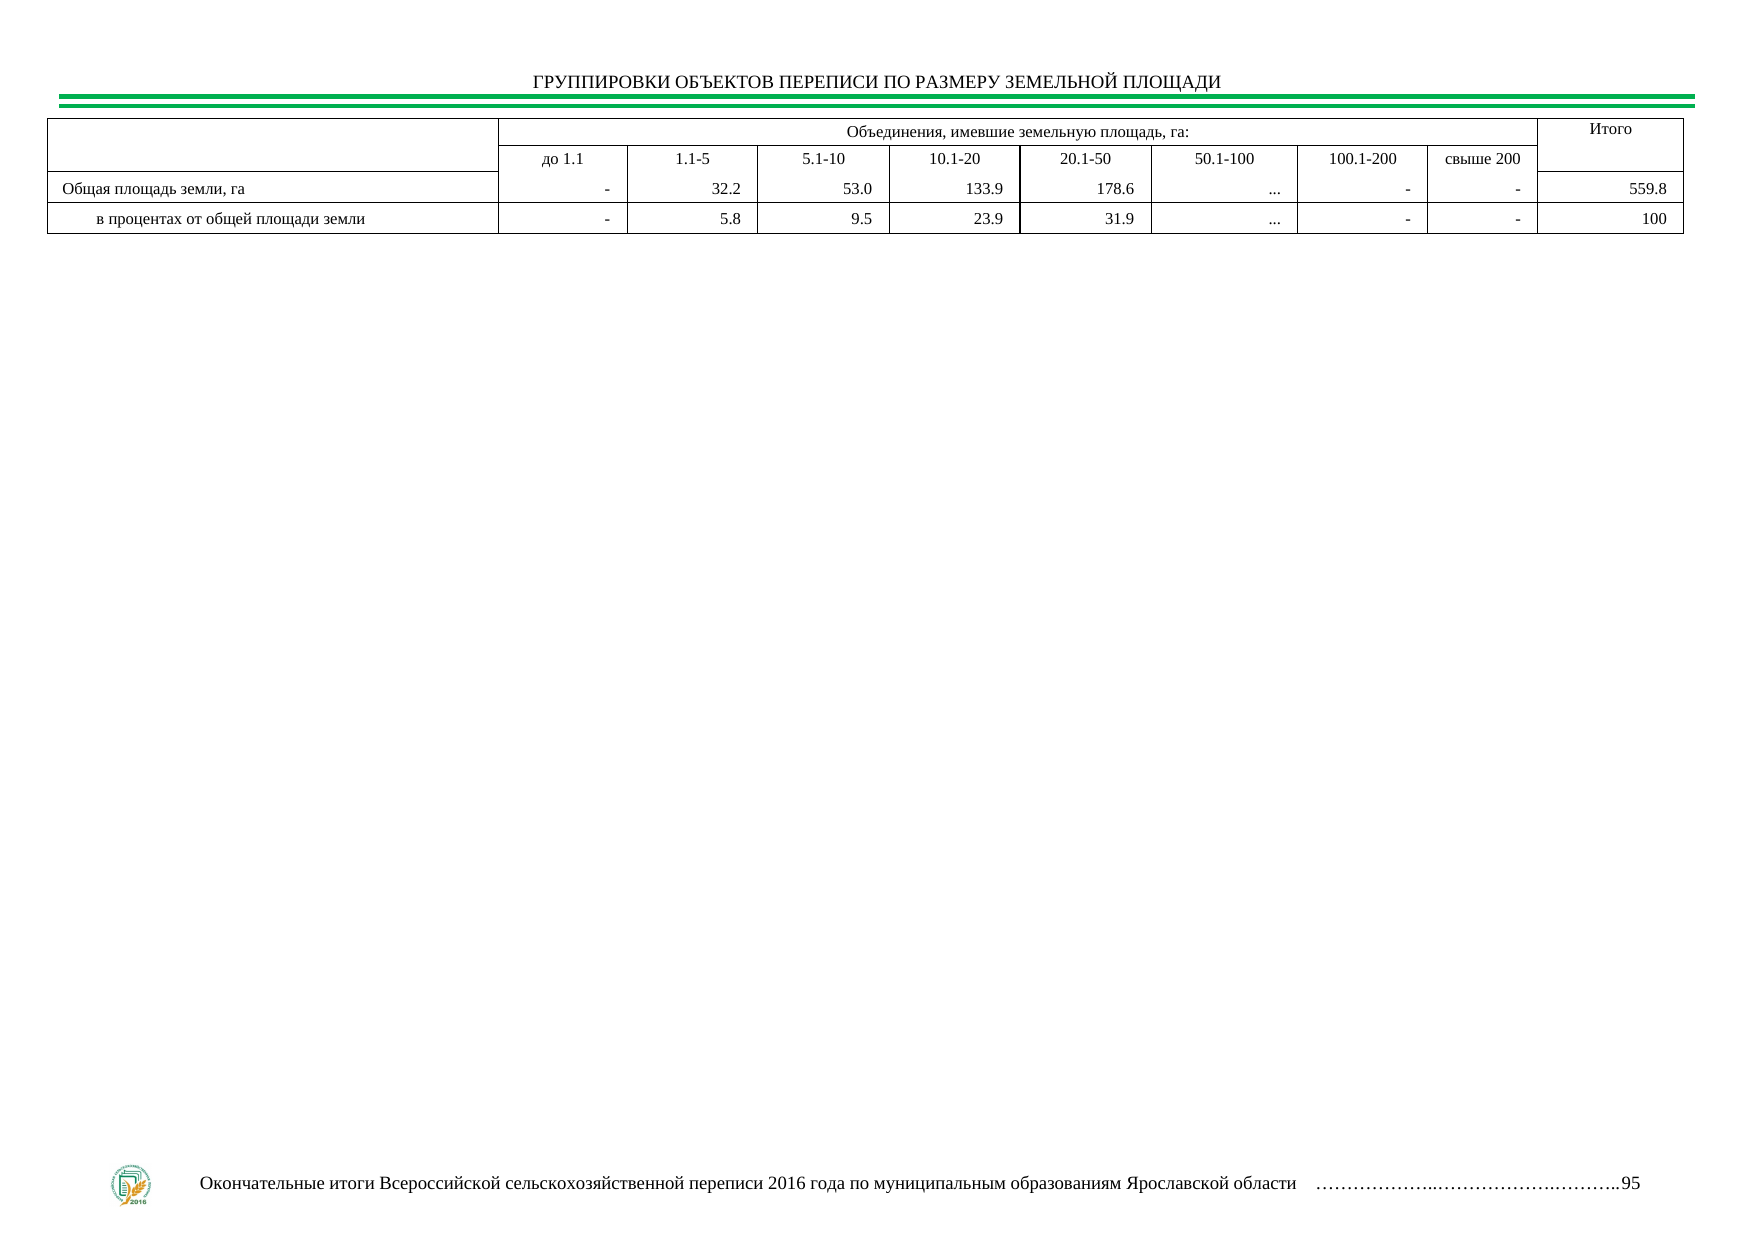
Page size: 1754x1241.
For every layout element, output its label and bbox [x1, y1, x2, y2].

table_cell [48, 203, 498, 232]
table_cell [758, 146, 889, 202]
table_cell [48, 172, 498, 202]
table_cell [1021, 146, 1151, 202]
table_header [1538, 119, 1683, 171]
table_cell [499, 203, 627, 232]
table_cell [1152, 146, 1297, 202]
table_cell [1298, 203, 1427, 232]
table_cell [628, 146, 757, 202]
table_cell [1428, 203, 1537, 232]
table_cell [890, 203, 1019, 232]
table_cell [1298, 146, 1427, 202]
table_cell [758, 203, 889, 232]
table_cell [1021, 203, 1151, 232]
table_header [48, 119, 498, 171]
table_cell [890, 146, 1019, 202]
picture [109, 1163, 153, 1207]
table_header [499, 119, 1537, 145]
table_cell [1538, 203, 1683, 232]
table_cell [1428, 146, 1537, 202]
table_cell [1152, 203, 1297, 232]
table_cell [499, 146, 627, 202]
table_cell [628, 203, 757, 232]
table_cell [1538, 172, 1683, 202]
